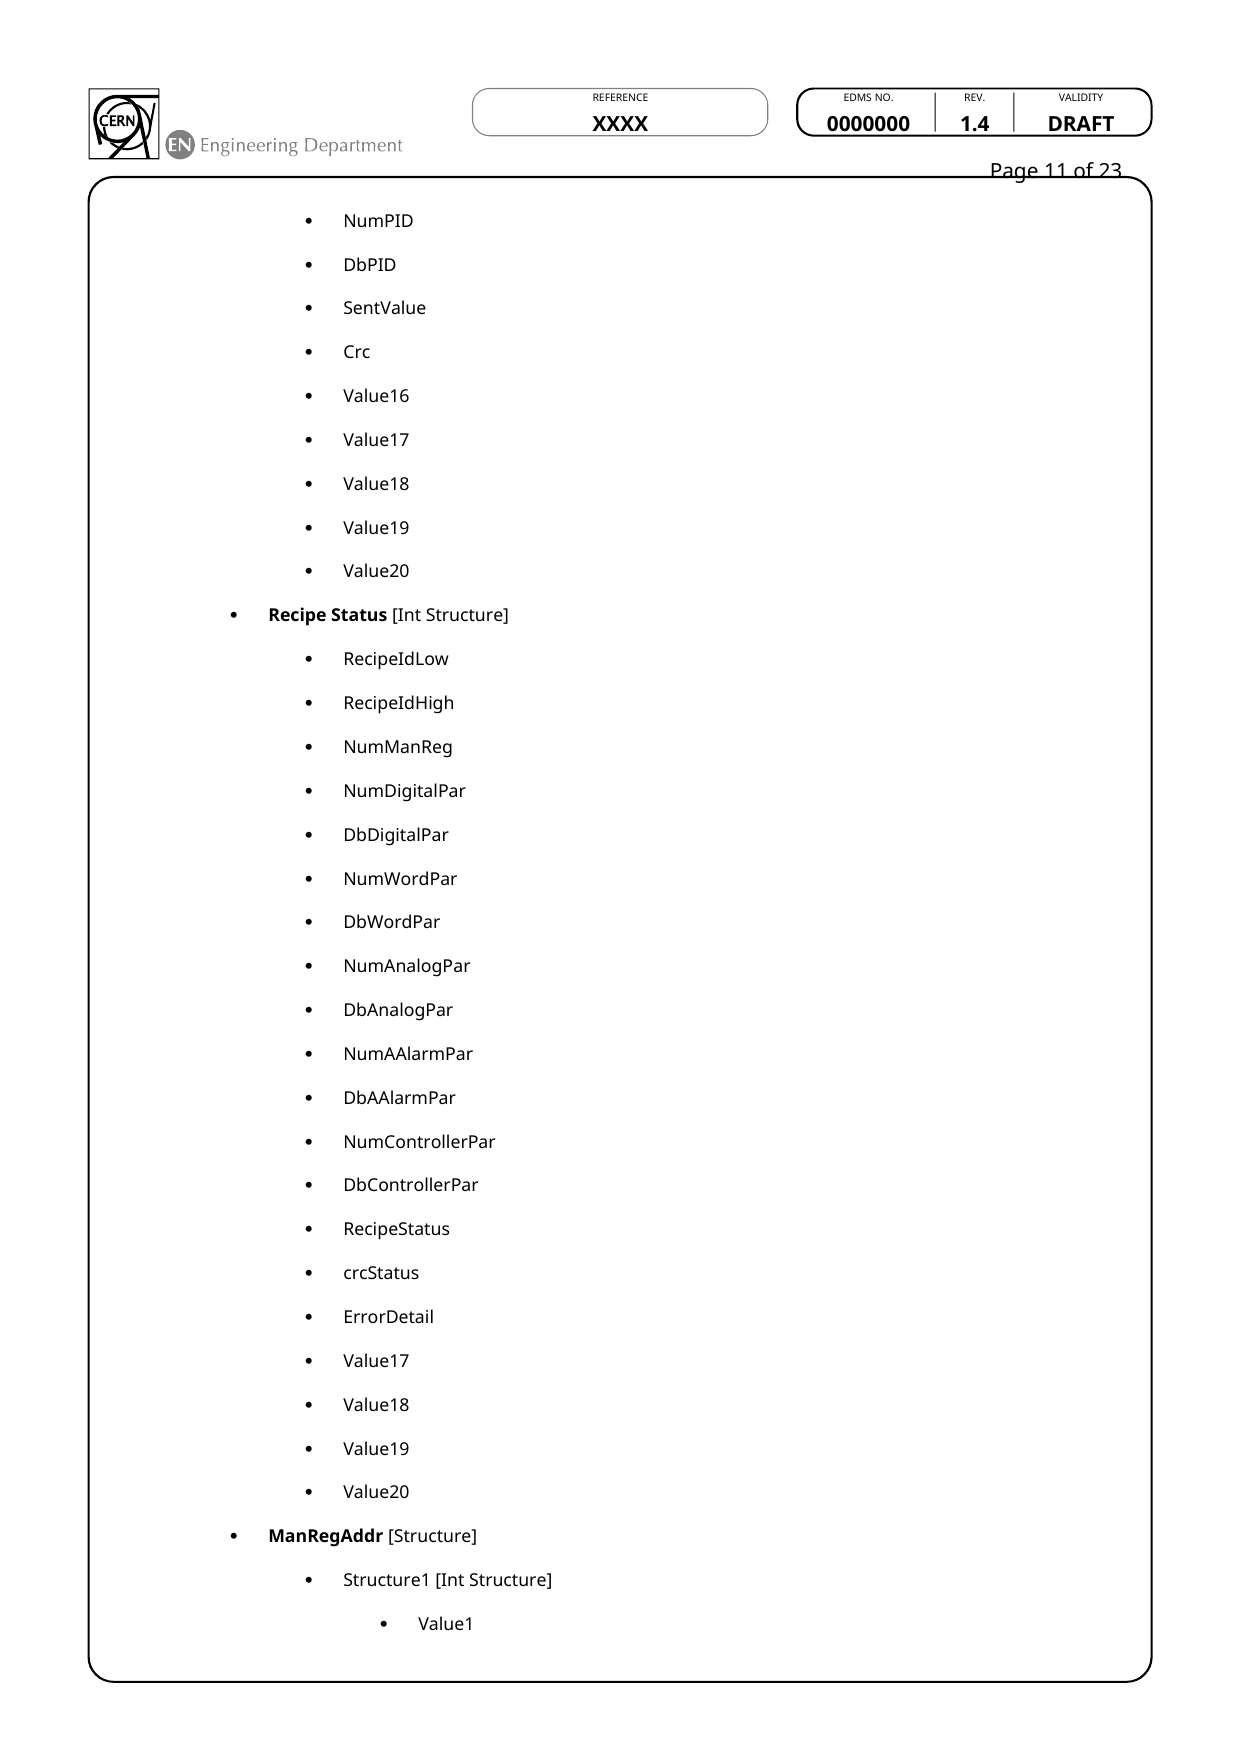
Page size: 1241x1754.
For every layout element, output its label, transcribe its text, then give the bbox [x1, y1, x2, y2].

list Crc [306, 340, 1122, 364]
list RecipeStatus [306, 1217, 1122, 1241]
list Structure1 [Int Structure] [306, 1568, 1122, 1592]
list Value18 [306, 471, 1122, 495]
list DbAnalogPar [306, 997, 1122, 1022]
list DbWordPar [306, 910, 1122, 934]
list DbAAlarmPar [306, 1085, 1122, 1109]
list NumDigitalPar [306, 778, 1122, 802]
list NumWordPar [306, 866, 1122, 890]
list DbDigitalPar [306, 822, 1122, 846]
list Value18 [306, 1392, 1122, 1416]
list Value19 [306, 515, 1122, 539]
list NumAAlarmPar [306, 1041, 1122, 1066]
list Recipe Status [Int Structure] [231, 603, 1122, 627]
list NumManReg [306, 734, 1122, 758]
list DbPID [306, 252, 1122, 276]
list Value17 [306, 1348, 1122, 1372]
list Value20 [306, 1480, 1122, 1504]
list NumAnalogPar [306, 954, 1122, 978]
list RecipeIdHigh [306, 691, 1122, 715]
list Value17 [306, 427, 1122, 452]
list NumControllerPar [306, 1129, 1122, 1153]
list ManRegAddr [Structure] [231, 1524, 1122, 1548]
list Value20 [306, 559, 1122, 583]
list ErrorDetail [306, 1304, 1122, 1329]
list crcStatus [306, 1261, 1122, 1285]
list NumPID [306, 208, 1122, 232]
list Value16 [306, 383, 1122, 408]
list DbControllerPar [306, 1173, 1122, 1197]
list Value1 [381, 1611, 1122, 1636]
list Value19 [306, 1436, 1122, 1460]
list SentValue [306, 296, 1122, 320]
list RecipeIdLow [306, 647, 1122, 671]
